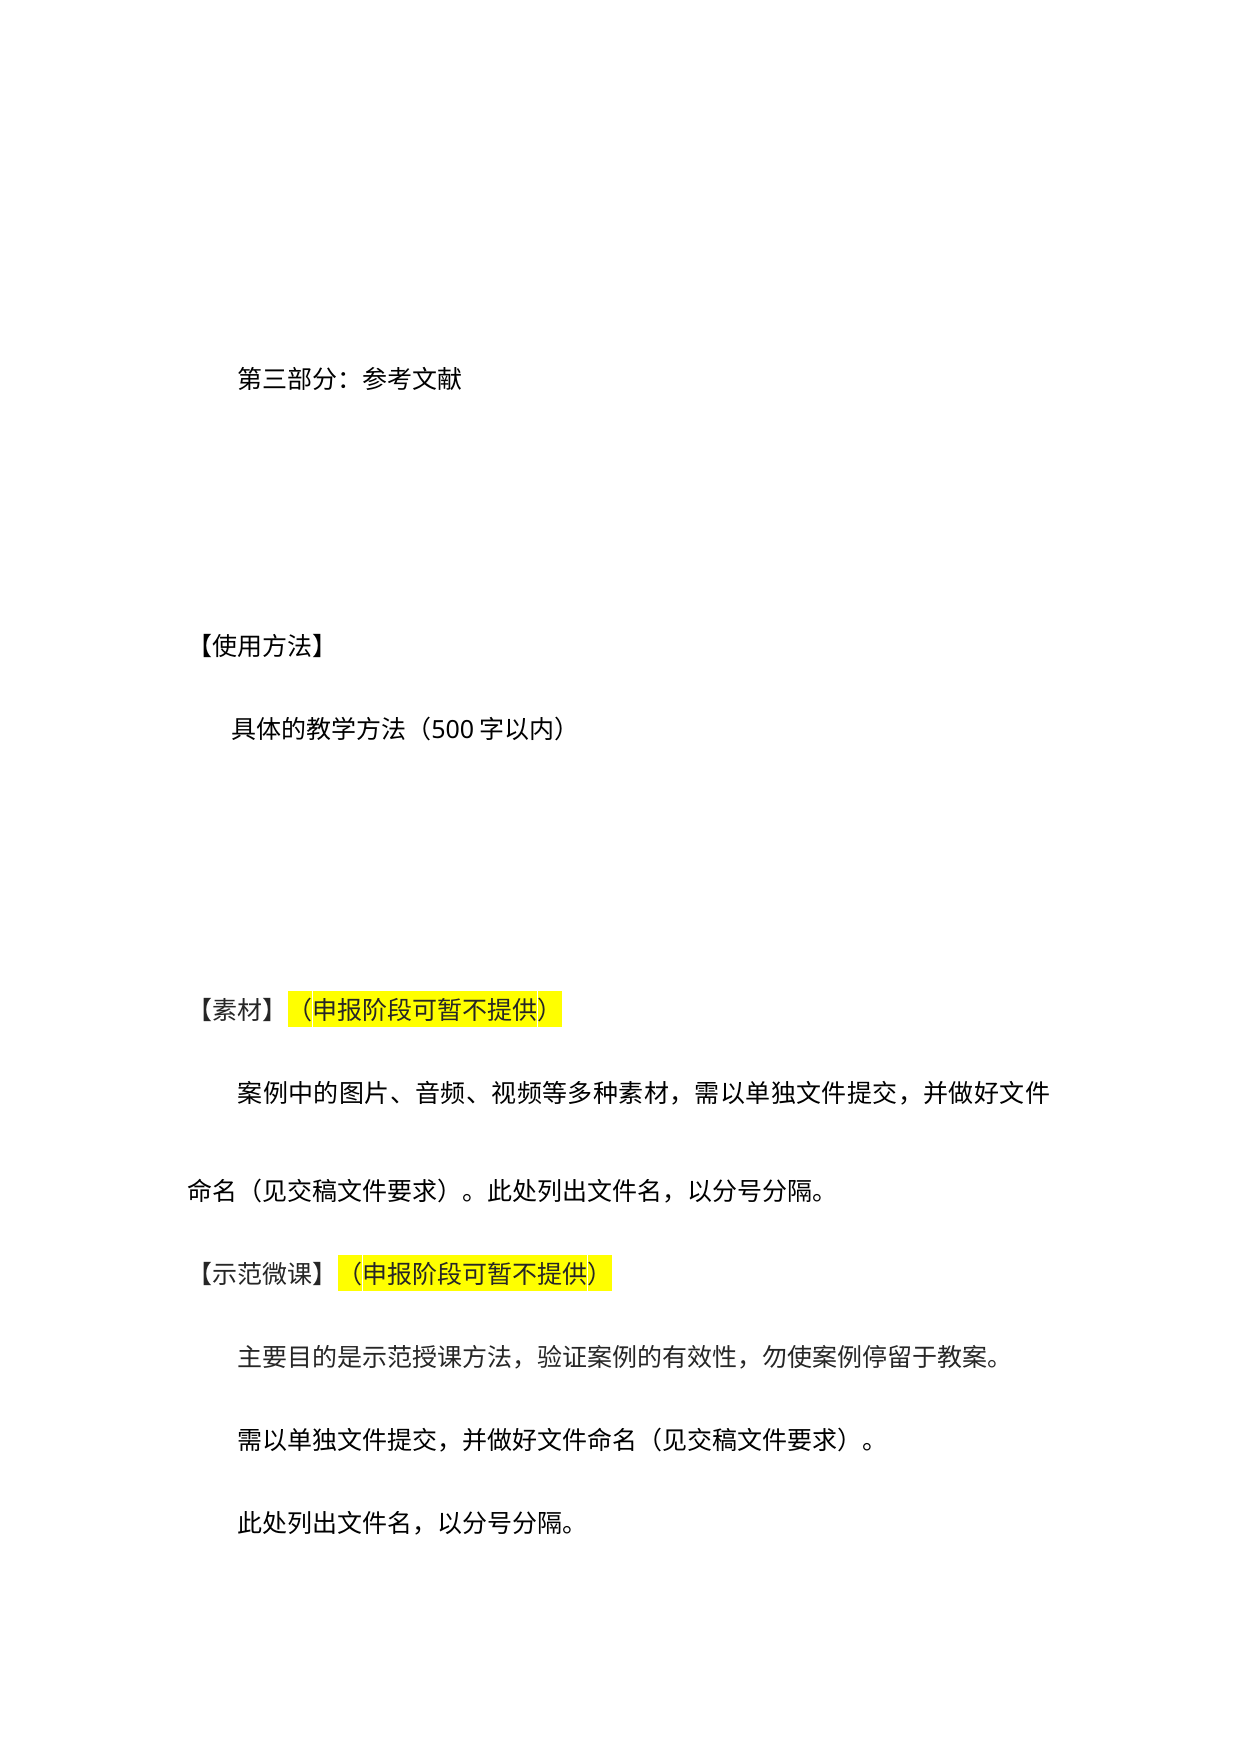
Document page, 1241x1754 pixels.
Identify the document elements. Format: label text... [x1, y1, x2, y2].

text 需以单独文件提交，并做好文件命名（见交稿文件要求）。 [187, 1406, 1053, 1471]
text 【使用方法】 [187, 612, 1053, 677]
text 【示范微课】（申报阶段可暂不提供） [187, 1240, 1053, 1305]
text 第三部分：参考文献 [187, 360, 1053, 396]
text 具体的教学方法（500字以内） [187, 695, 1053, 760]
text 案例中的图片、音频、视频等多种素材，需以单独文件提交，并做好文件命名（见交稿文件要求）。此处列出文件名，以分号分隔。 [187, 1059, 1053, 1222]
text 此处列出文件名，以分号分隔。 [187, 1489, 1053, 1554]
text 【素材】（申报阶段可暂不提供） [187, 976, 1053, 1041]
text 主要目的是示范授课方法，验证案例的有效性，勿使案例停留于教案。 [187, 1323, 1053, 1388]
